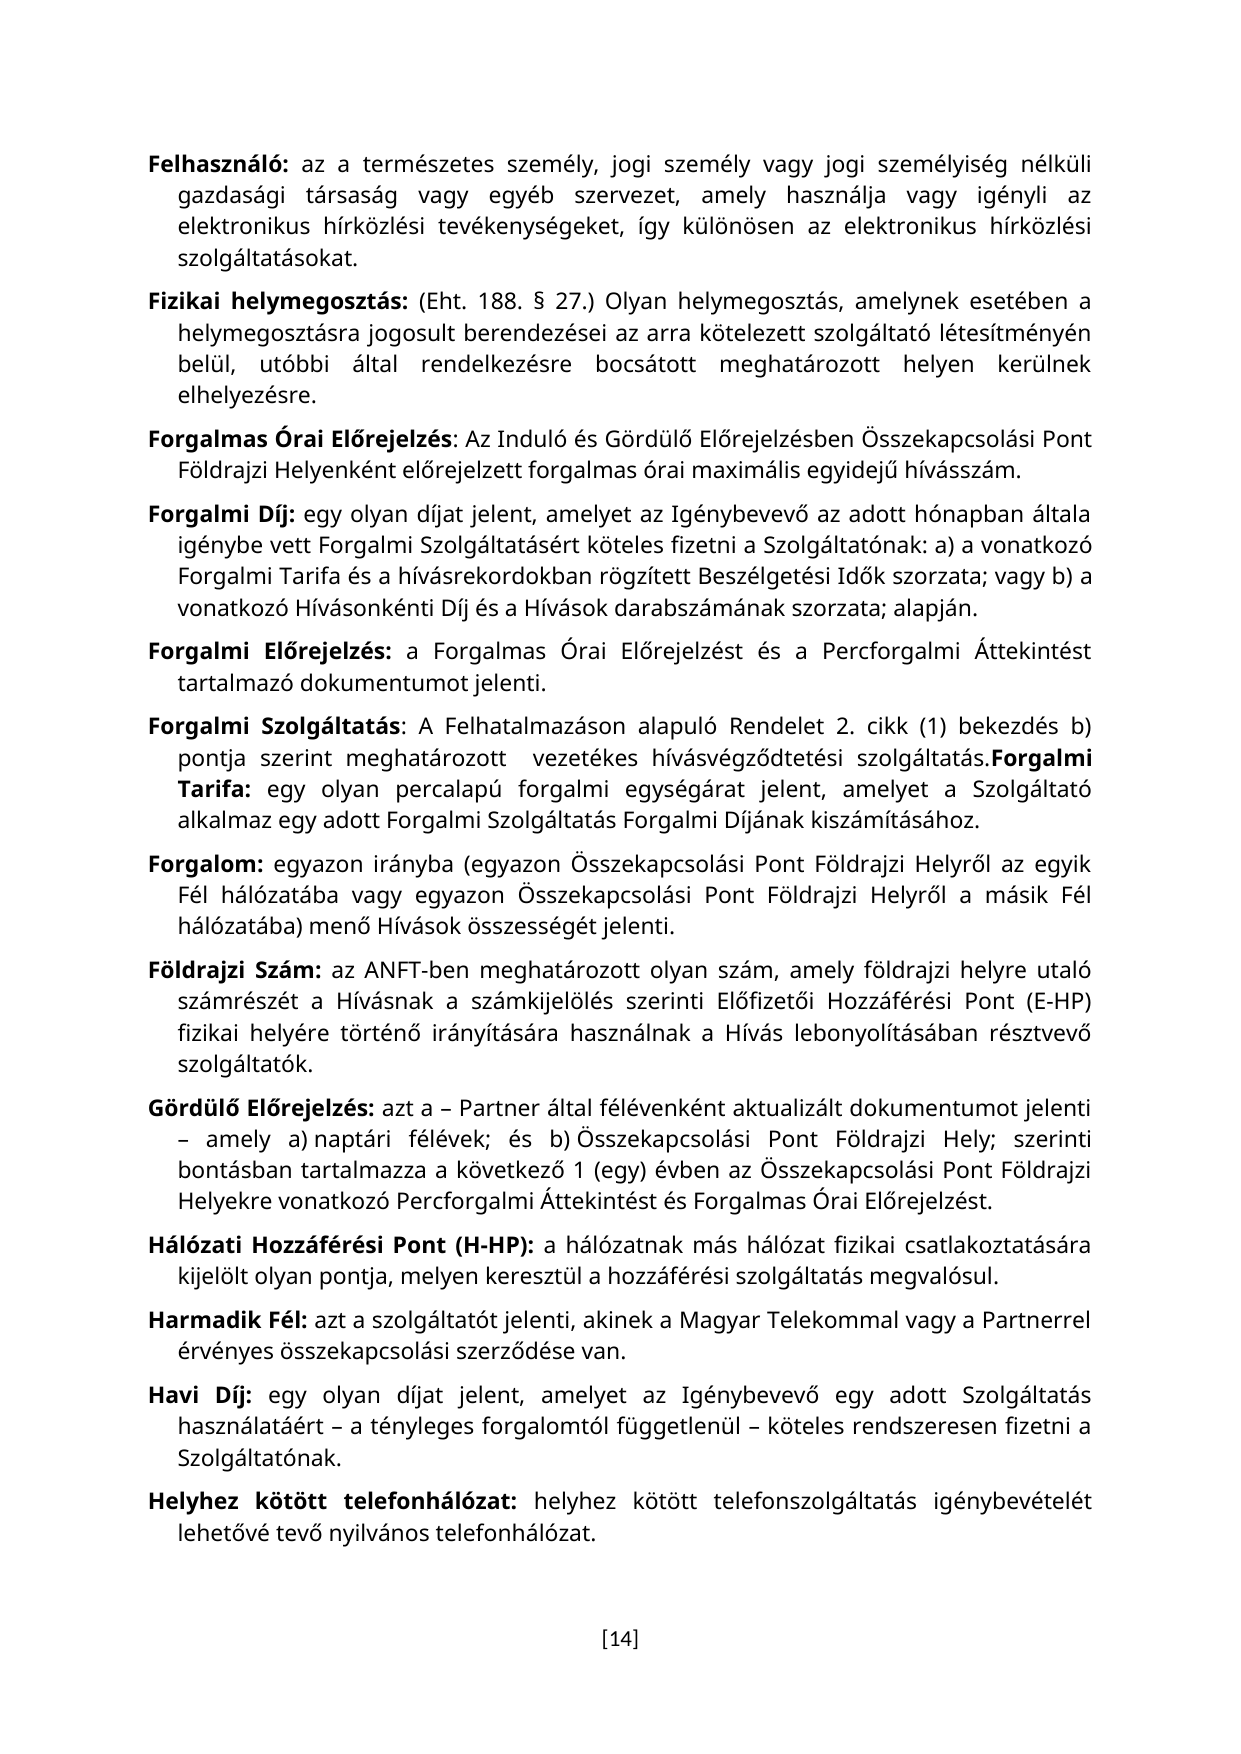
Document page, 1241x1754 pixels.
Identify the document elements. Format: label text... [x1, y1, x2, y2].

text Forgalmi Szolgáltatás: A Felhatalmazáson alapuló Rendelet 2. cikk (1) bekezdés b) pontja szerint meghatározott vezetékes hívásvégződtetési szolgáltatás.Forgalmi Tarifa: egy olyan percalapú forgalmi egységárat jelent, amelyet a Szolgáltató alkalmaz egy adott Forgalmi Szolgáltatás Forgalmi Díjának kiszámításához. [148, 710, 1092, 835]
text Forgalmas Órai Előrejelzés: Az Induló és Gördülő Előrejelzésben Összekapcsolási Pont Földrajzi Helyenként előrejelzett forgalmas órai maximális egyidejű hívásszám. [148, 423, 1092, 485]
text Forgalom: egyazon irányba (egyazon Összekapcsolási Pont Földrajzi Helyről az egyik Fél hálózatába vagy egyazon Összekapcsolási Pont Földrajzi Helyről a másik Fél hálózatába) menő Hívások összességét jelenti. [148, 848, 1092, 941]
text Havi Díj: egy olyan díjat jelent, amelyet az Igénybevevő egy adott Szolgáltatás használatáért – a tényleges forgalomtól függetlenül – köteles rendszeresen fizetni a Szolgáltatónak. [148, 1379, 1092, 1473]
text Helyhez kötött telefonhálózat: helyhez kötött telefonszolgáltatás igénybevételét lehetővé tevő nyilvános telefonhálózat. [148, 1485, 1092, 1548]
text Földrajzi Szám: az ANFT-ben meghatározott olyan szám, amely földrajzi helyre utaló számrészét a Hívásnak a számkijelölés szerinti Előfizetői Hozzáférési Pont (E-HP) fizikai helyére történő irányítására használnak a Hívás lebonyolításában résztvevő szolgáltatók. [148, 954, 1092, 1079]
text Forgalmi Előrejelzés: a Forgalmas Órai Előrejelzést és a Percforgalmi Áttekintést tartalmazó dokumentumot jelenti. [148, 635, 1092, 698]
text Harmadik Fél: azt a szolgáltatót jelenti, akinek a Magyar Telekommal vagy a Partnerrel érvényes összekapcsolási szerződése van. [148, 1304, 1092, 1366]
text Gördülő Előrejelzés: azt a – Partner által félévenként aktualizált dokumentumot jelenti – amely a) naptári félévek; és b) Összekapcsolási Pont Földrajzi Hely; szerinti bontásban tartalmazza a következő 1 (egy) évben az Összekapcsolási Pont Földrajzi Helyekre vonatkozó Percforgalmi Áttekintést és Forgalmas Órai Előrejelzést. [148, 1091, 1092, 1216]
text Fizikai helymegosztás: (Eht. 188. § 27.) Olyan helymegosztás, amelynek esetében a helymegosztásra jogosult berendezései az arra kötelezett szolgáltató létesítményén belül, utóbbi által rendelkezésre bocsátott meghatározott helyen kerülnek elhelyezésre. [148, 285, 1092, 410]
text Felhasználó: az a természetes személy, jogi személy vagy jogi személyiség nélküli gazdasági társaság vagy egyéb szervezet, amely használja vagy igényli az elektronikus hírközlési tevékenységeket, így különösen az elektronikus hírközlési szolgáltatásokat. [148, 148, 1092, 273]
text Forgalmi Díj: egy olyan díjat jelent, amelyet az Igénybevevő az adott hónapban általa igénybe vett Forgalmi Szolgáltatásért köteles fizetni a Szolgáltatónak: a) a vonatkozó Forgalmi Tarifa és a hívásrekordokban rögzített Beszélgetési Idők szorzata; vagy b) a vonatkozó Hívásonkénti Díj és a Hívások darabszámának szorzata; alapján. [148, 498, 1092, 623]
text Hálózati Hozzáférési Pont (H-HP): a hálózatnak más hálózat fizikai csatlakoztatására kijelölt olyan pontja, melyen keresztül a hozzáférési szolgáltatás megvalósul. [148, 1229, 1092, 1291]
